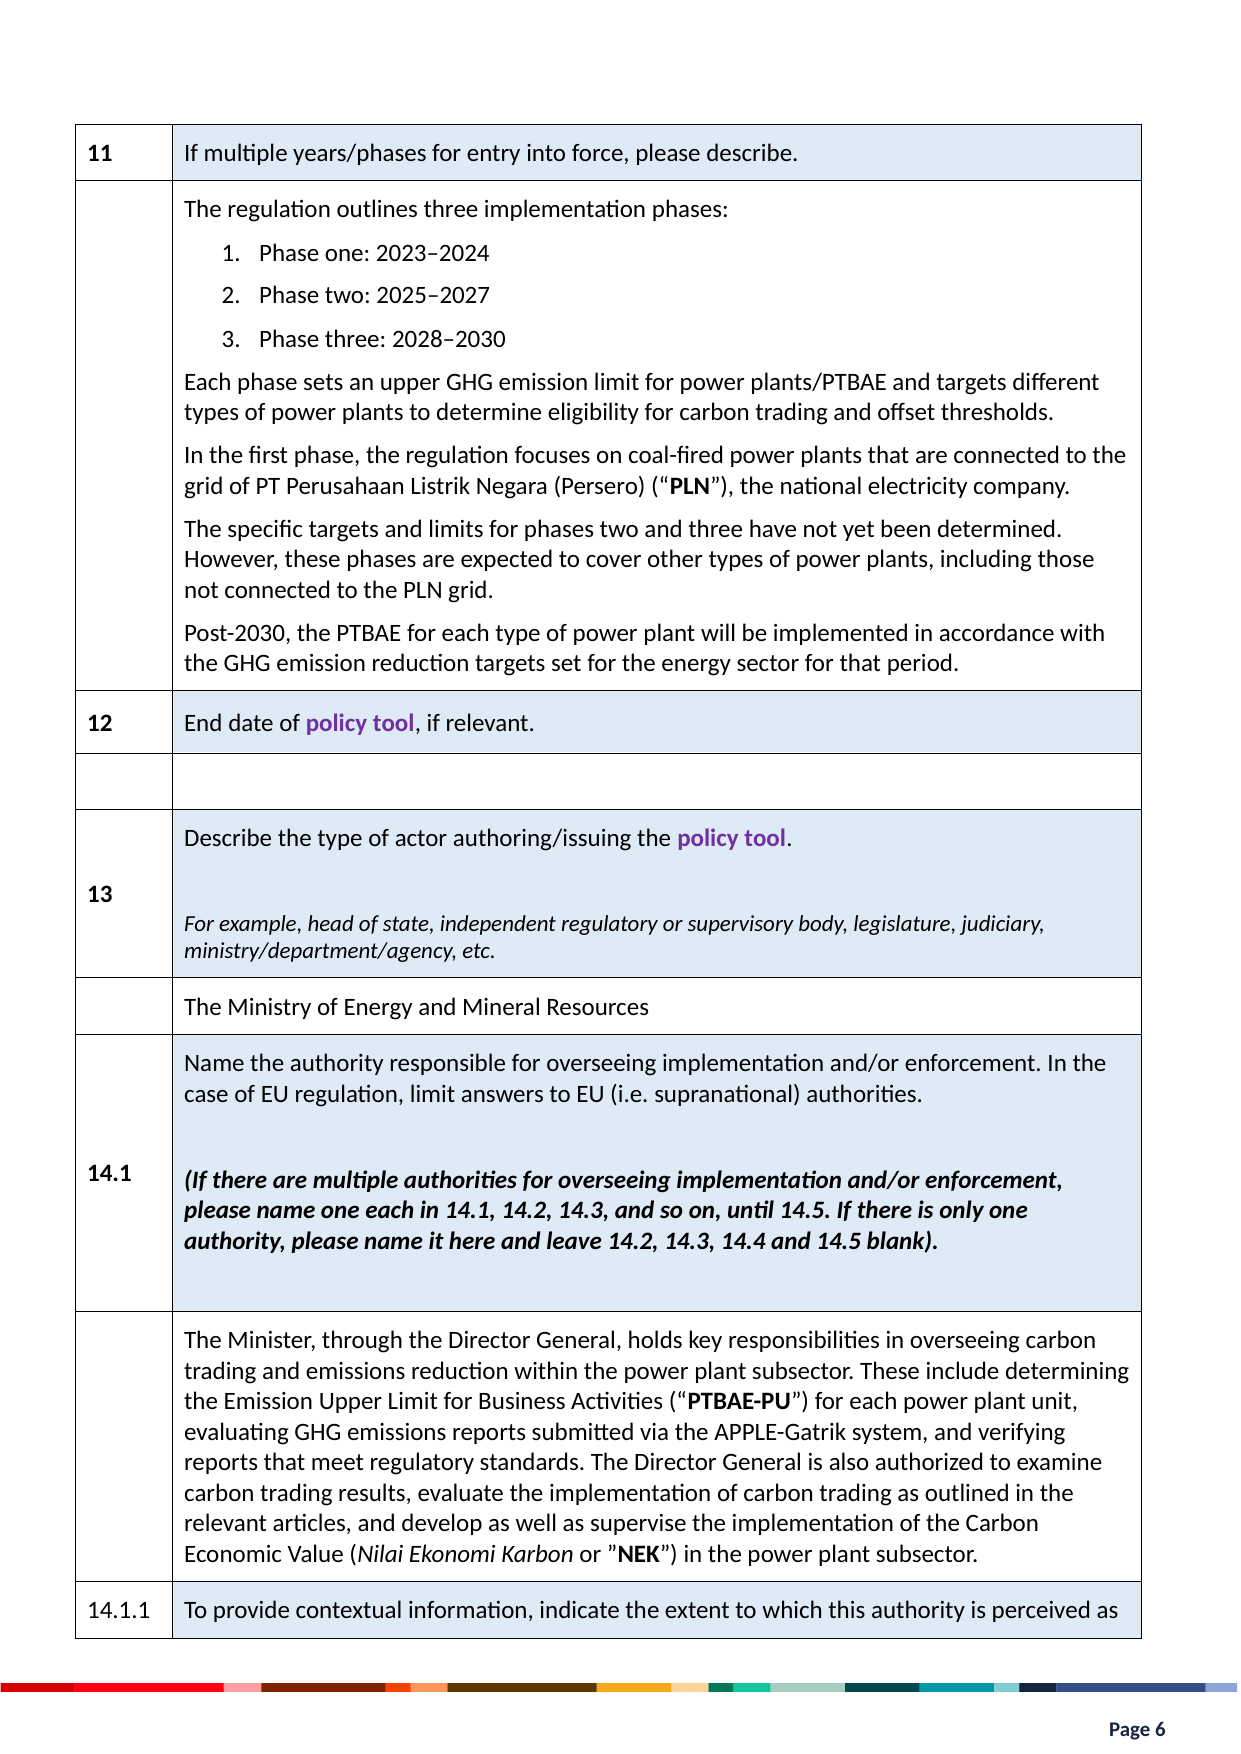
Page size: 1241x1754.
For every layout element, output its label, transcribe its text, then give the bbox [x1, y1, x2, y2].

table_cell [76, 181, 172, 690]
picture [0, 1683, 1236, 1692]
table_cell 11 [76, 125, 172, 180]
table_cell If multiple years/phases for entry into force, please describe. [173, 125, 1141, 180]
table_cell 14.1 [76, 1035, 172, 1311]
table_cell 13 [76, 810, 172, 977]
table_cell [173, 754, 1141, 809]
table_cell 12 [76, 691, 172, 752]
table_cell Name the authority responsible for overseeing implementation and/or enforcement. In the case of EU regulation, limit answers to EU (i.e. supranational) authorities. (If there are multiple authorities for overseeing implementation and/or enforcement, please name one each in 14.1, 14.2, 14.3, and so on, until 14.5. If there is only one authority, please name it here and leave 14.2, 14.3, 14.4 and 14.5 blank). [173, 1035, 1141, 1311]
table_cell The regulation outlines three implementation phases: Phase one: 2023–2024 Phase two: 2025–2027 Phase three: 2028–2030 Each phase sets an upper GHG emission limit for power plants/PTBAE and targets different types of power plants to determine eligibility for carbon trading and offset thresholds. In the first phase, the regulation focuses on coal-fired power plants that are connected to the grid of PT Perusahaan Listrik Negara (Persero) (“PLN”), the national electricity company. The specific targets and limits for phases two and three have not yet been determined. However, these phases are expected to cover other types of power plants, including those not connected to the PLN grid. Post-2030, the PTBAE for each type of power plant will be implemented in accordance with the GHG emission reduction targets set for the energy sector for that period. [173, 181, 1141, 690]
table_cell 14.1.1 [76, 1582, 172, 1638]
table_cell [76, 754, 172, 809]
table_cell Describe the type of actor authoring/issuing the policy tool. For example, head of state, independent regulatory or supervisory body, legislature, judiciary, ministry/department/agency, etc. [173, 810, 1141, 977]
table_cell [76, 978, 172, 1034]
table_cell End date of policy tool, if relevant. [173, 691, 1141, 752]
table_cell [76, 1312, 172, 1581]
table_cell The Minister, through the Director General, holds key responsibilities in overseeing carbon trading and emissions reduction within the power plant subsector. These include determining the Emission Upper Limit for Business Activities (“PTBAE-PU”) for each power plant unit, evaluating GHG emissions reports submitted via the APPLE-Gatrik system, and verifying reports that meet regulatory standards. The Director General is also authorized to examine carbon trading results, evaluate the implementation of carbon trading as outlined in the relevant articles, and develop as well as supervise the implementation of the Carbon Economic Value (Nilai Ekonomi Karbon or ”NEK”) in the power plant subsector. [173, 1312, 1141, 1581]
table_cell The Ministry of Energy and Mineral Resources [173, 978, 1141, 1034]
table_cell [173, 1582, 1141, 1638]
